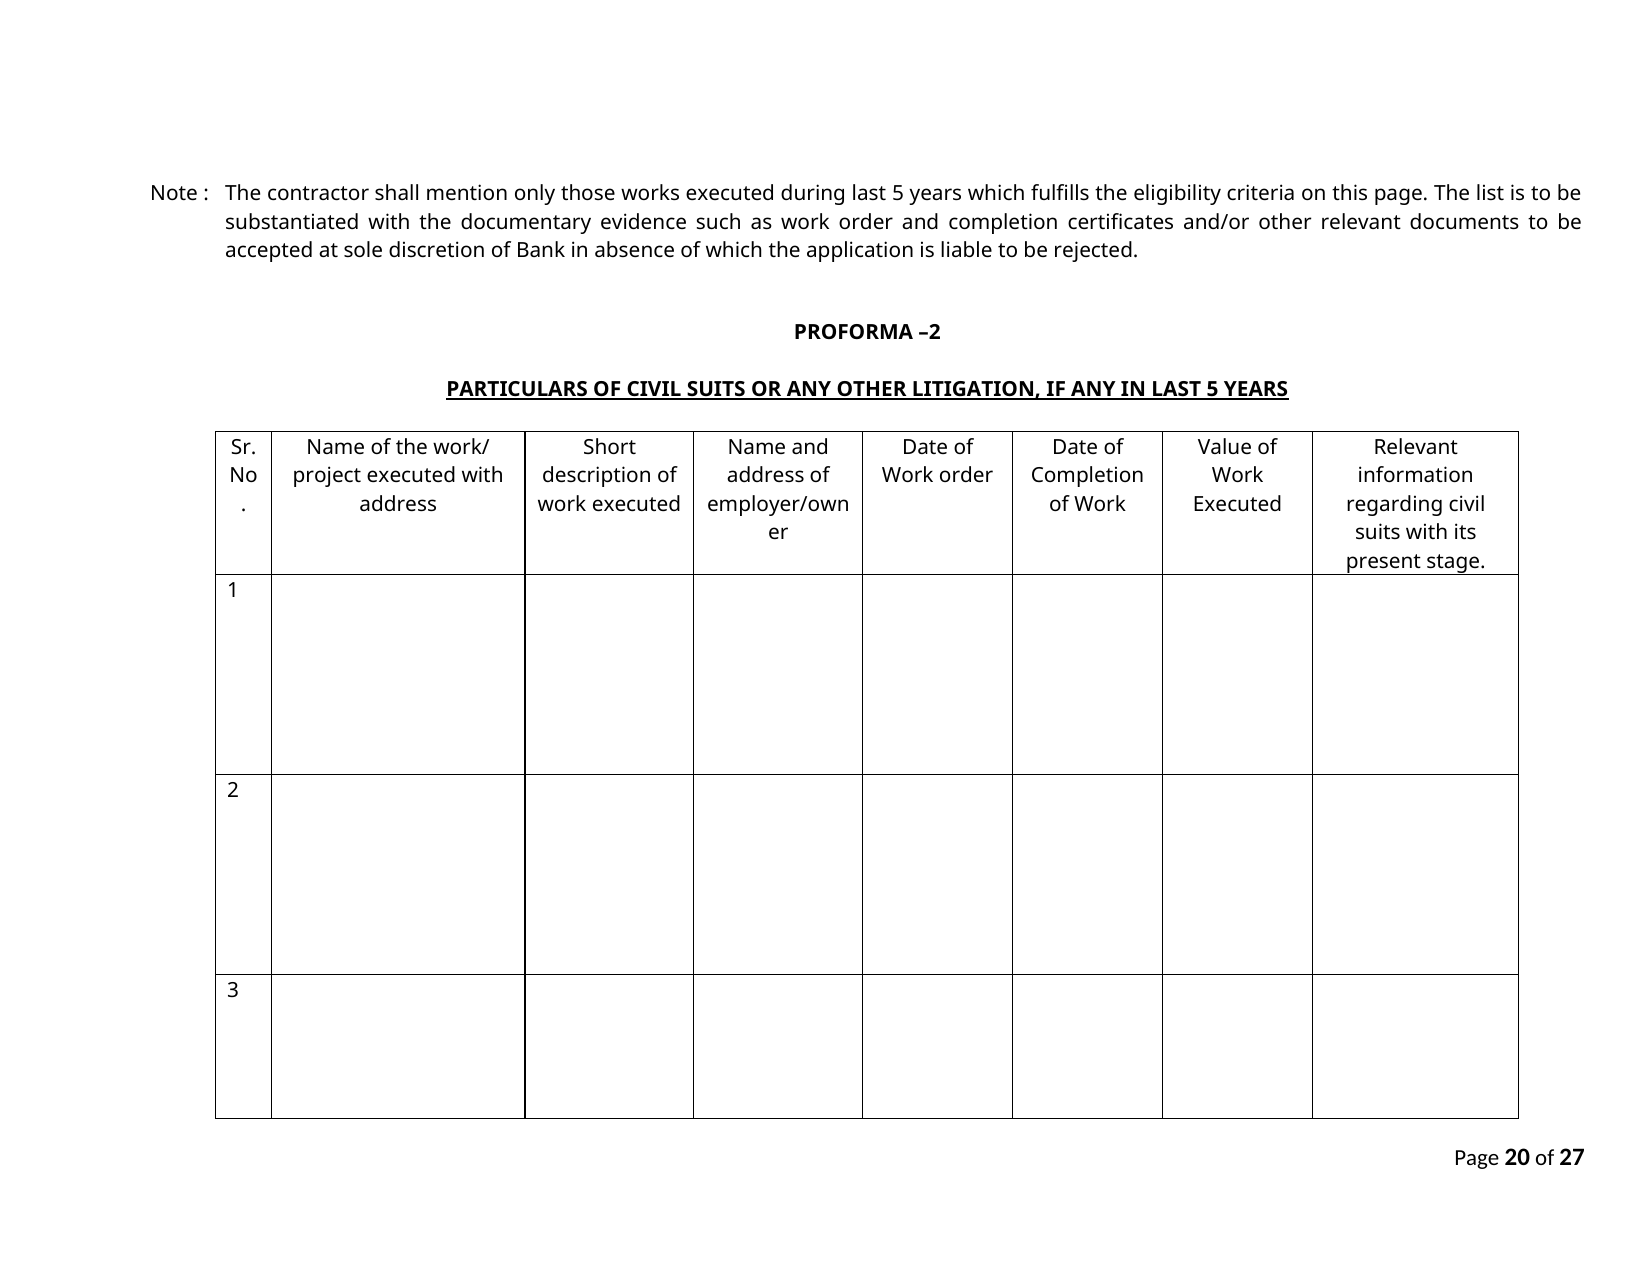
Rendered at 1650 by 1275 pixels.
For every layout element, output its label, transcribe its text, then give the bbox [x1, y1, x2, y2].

table_header Short description of work executed [526, 432, 693, 574]
table_cell [694, 775, 862, 974]
table_header Date of Completion of Work [1013, 432, 1162, 574]
table_cell [694, 975, 862, 1118]
table_cell [1313, 775, 1518, 974]
text Note : The contractor shall mention only those works executed during last 5 years which fulfills the eligibility criteria on this page. The list is to be substantiated with the documentary evidence such as work order and completion certificates and/or other relevant documents to be accepted at sole discretion of Bank in absence of which the application is liable to be rejected. [150, 178, 1584, 264]
table_cell 3 [216, 975, 271, 1118]
table_cell [1163, 975, 1312, 1118]
table_cell [1163, 775, 1312, 974]
table_cell [526, 775, 693, 974]
table_cell [1313, 975, 1518, 1118]
table_cell [526, 575, 693, 774]
table_cell [272, 575, 524, 774]
table_header Sr. No. [216, 432, 271, 574]
table_cell [694, 575, 862, 774]
text PROFORMA –2 [150, 317, 1584, 346]
table_cell [1013, 575, 1162, 774]
table_cell [526, 975, 693, 1118]
table_cell [1013, 975, 1162, 1118]
table_cell [1313, 575, 1518, 774]
table_header Relevant information regarding civil suits with its present stage. [1313, 432, 1518, 574]
table_cell [272, 775, 524, 974]
table_header Value of Work Executed [1163, 432, 1312, 574]
table_cell [863, 575, 1012, 774]
table_cell 1 [216, 575, 271, 774]
table_header Name and address of employer/owner [694, 432, 862, 574]
table_cell [1163, 575, 1312, 774]
table_cell [272, 975, 524, 1118]
table_header Date of Work order [863, 432, 1012, 574]
table_cell 2 [216, 775, 271, 974]
table_header Name of the work/ project executed with address [272, 432, 524, 574]
table_cell [863, 775, 1012, 974]
table_cell [863, 975, 1012, 1118]
table_cell [1013, 775, 1162, 974]
text PARTICULARS OF CIVIL SUITS OR ANY OTHER LITIGATION, IF ANY IN LAST 5 YEARS [150, 374, 1584, 402]
